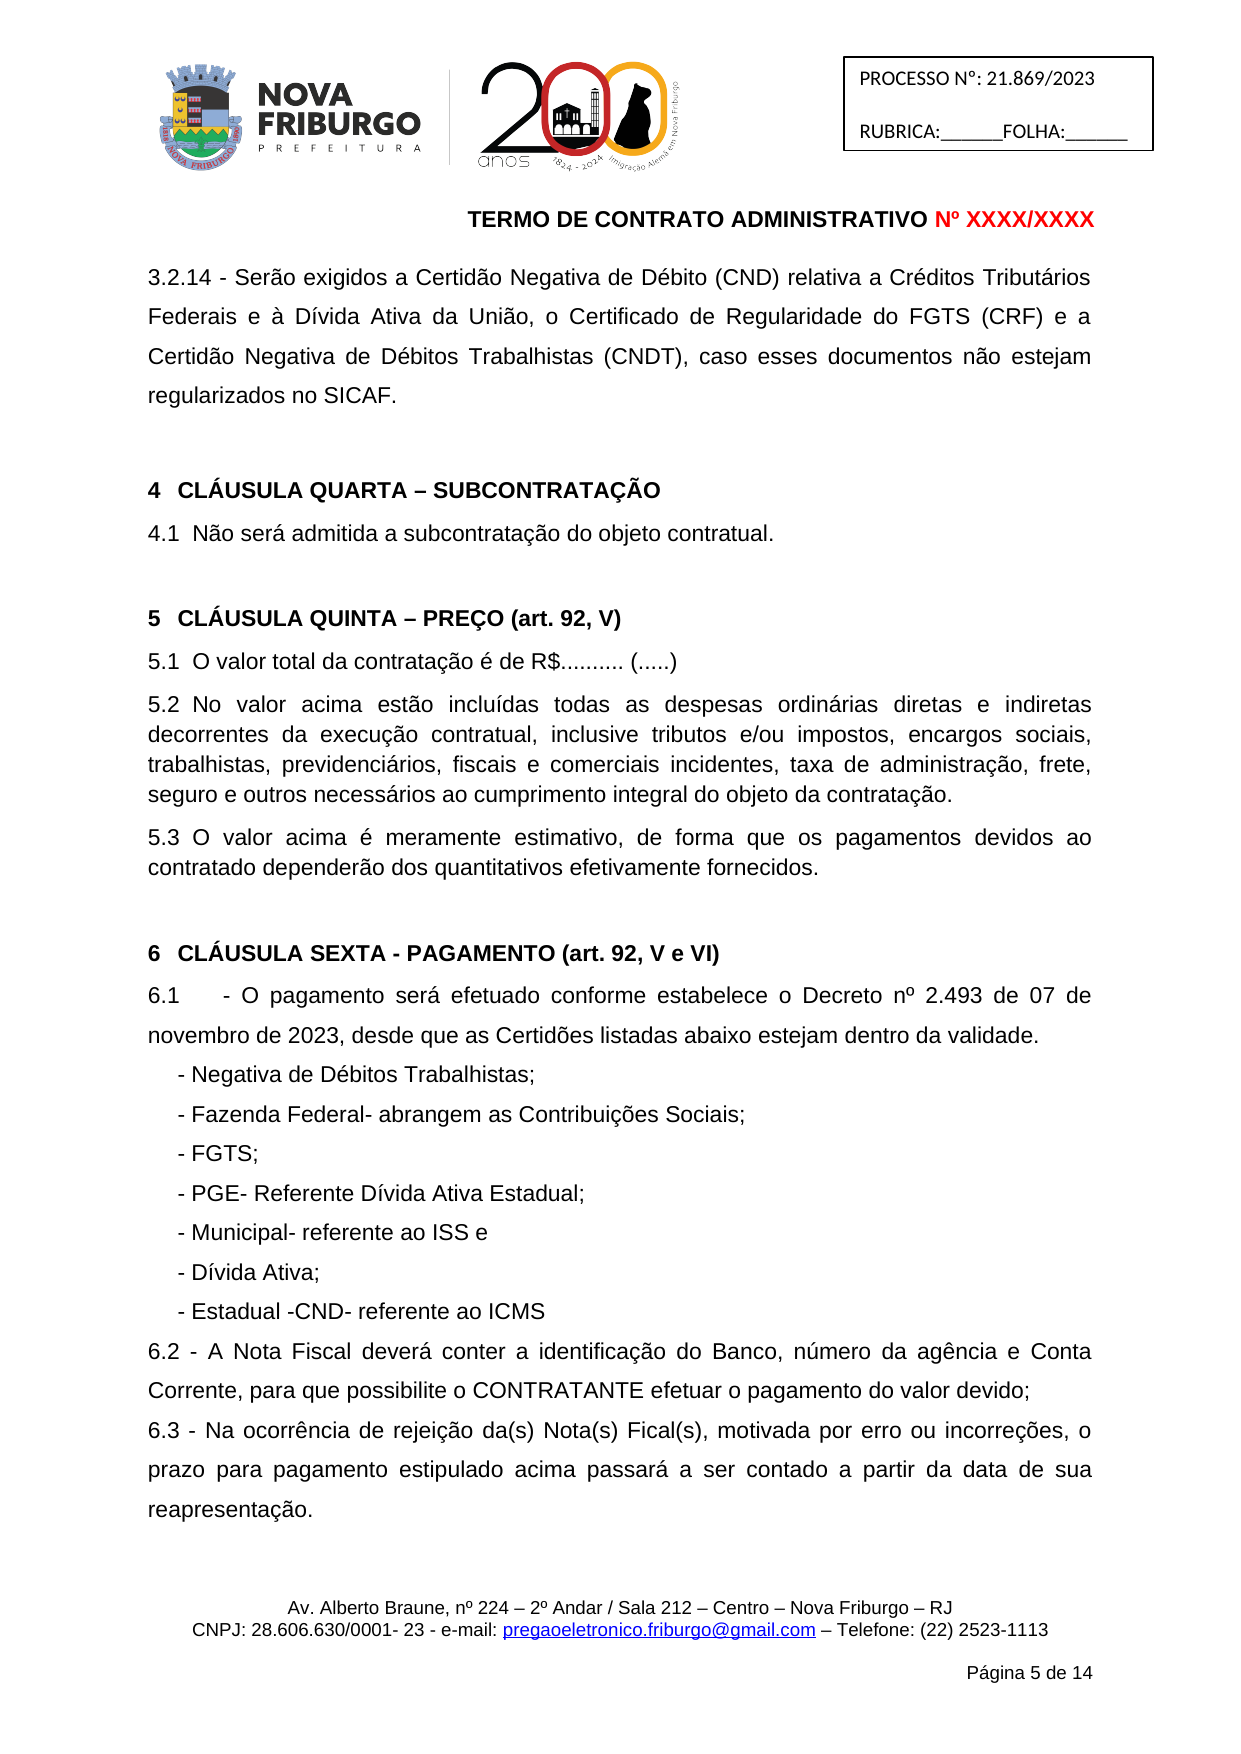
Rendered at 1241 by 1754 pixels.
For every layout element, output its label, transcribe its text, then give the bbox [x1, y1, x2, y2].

text - Negativa de Débitos Trabalhistas; [177, 1061, 1092, 1088]
list No valor acima estão incluídas todas as despesas ordinárias diretas e indiretas decorrentes da execução contratual, inclusive tributos e/ou impostos, encargos sociais, trabalhistas, previdenciários, fiscais e comerciais incidentes, taxa de administração, frete, seguro e outros necessários ao cumprimento integral do objeto da contratação. [148, 691, 1092, 808]
text 3.2.14 - Serão exigidos a Certidão Negativa de Débito (CND) relativa a Créditos Tributários Federais e à Dívida Ativa da União, o Certificado de Regularidade do FGTS (CRF) e a Certidão Negativa de Débitos Trabalhistas (CNDT), caso esses documentos não estejam regularizados no SICAF. [148, 264, 1092, 408]
text - Municipal- referente ao ISS e [177, 1219, 1092, 1246]
list CLÁUSULA SEXTA - PAGAMENTO (art. 92, V e VI) [148, 940, 1092, 966]
list O valor acima é meramente estimativo, de forma que os pagamentos devidos ao contratado dependerão dos quantitativos efetivamente fornecidos. [148, 824, 1092, 881]
list CLÁUSULA QUINTA – PREÇO (art. 92, V) [148, 605, 1092, 632]
text - FGTS; [177, 1140, 1092, 1167]
text - Estadual -CND- referente ao ICMS [177, 1298, 1092, 1325]
text - Fazenda Federal- abrangem as Contribuições Sociais; [177, 1101, 1092, 1127]
text - Dívida Ativa; [177, 1259, 1092, 1285]
picture [132, 29, 712, 200]
list - O pagamento será efetuado conforme estabelece o Decreto nº 2.493 de 07 de novembro de 2023, desde que as Certidões listadas abaixo estejam dentro da validade. [148, 982, 1092, 1048]
list O valor total da contratação é de R$.......... (.....) [148, 648, 1092, 674]
text 6.3 - Na ocorrência de rejeição da(s) Nota(s) Fical(s), motivada por erro ou incorreções, o prazo para pagamento estipulado acima passará a ser contado a partir da data de sua reapresentação. [148, 1417, 1092, 1522]
list Não será admitida a subcontratação do objeto contratual. [148, 520, 1092, 546]
list CLÁUSULA QUARTA – SUBCONTRATAÇÃO [148, 477, 1092, 503]
text 6.2 - A Nota Fiscal deverá conter a identificação do Banco, número da agência e Conta Corrente, para que possibilite o CONTRATANTE efetuar o pagamento do valor devido; [148, 1338, 1092, 1404]
text - PGE- Referente Dívida Ativa Estadual; [177, 1180, 1092, 1206]
